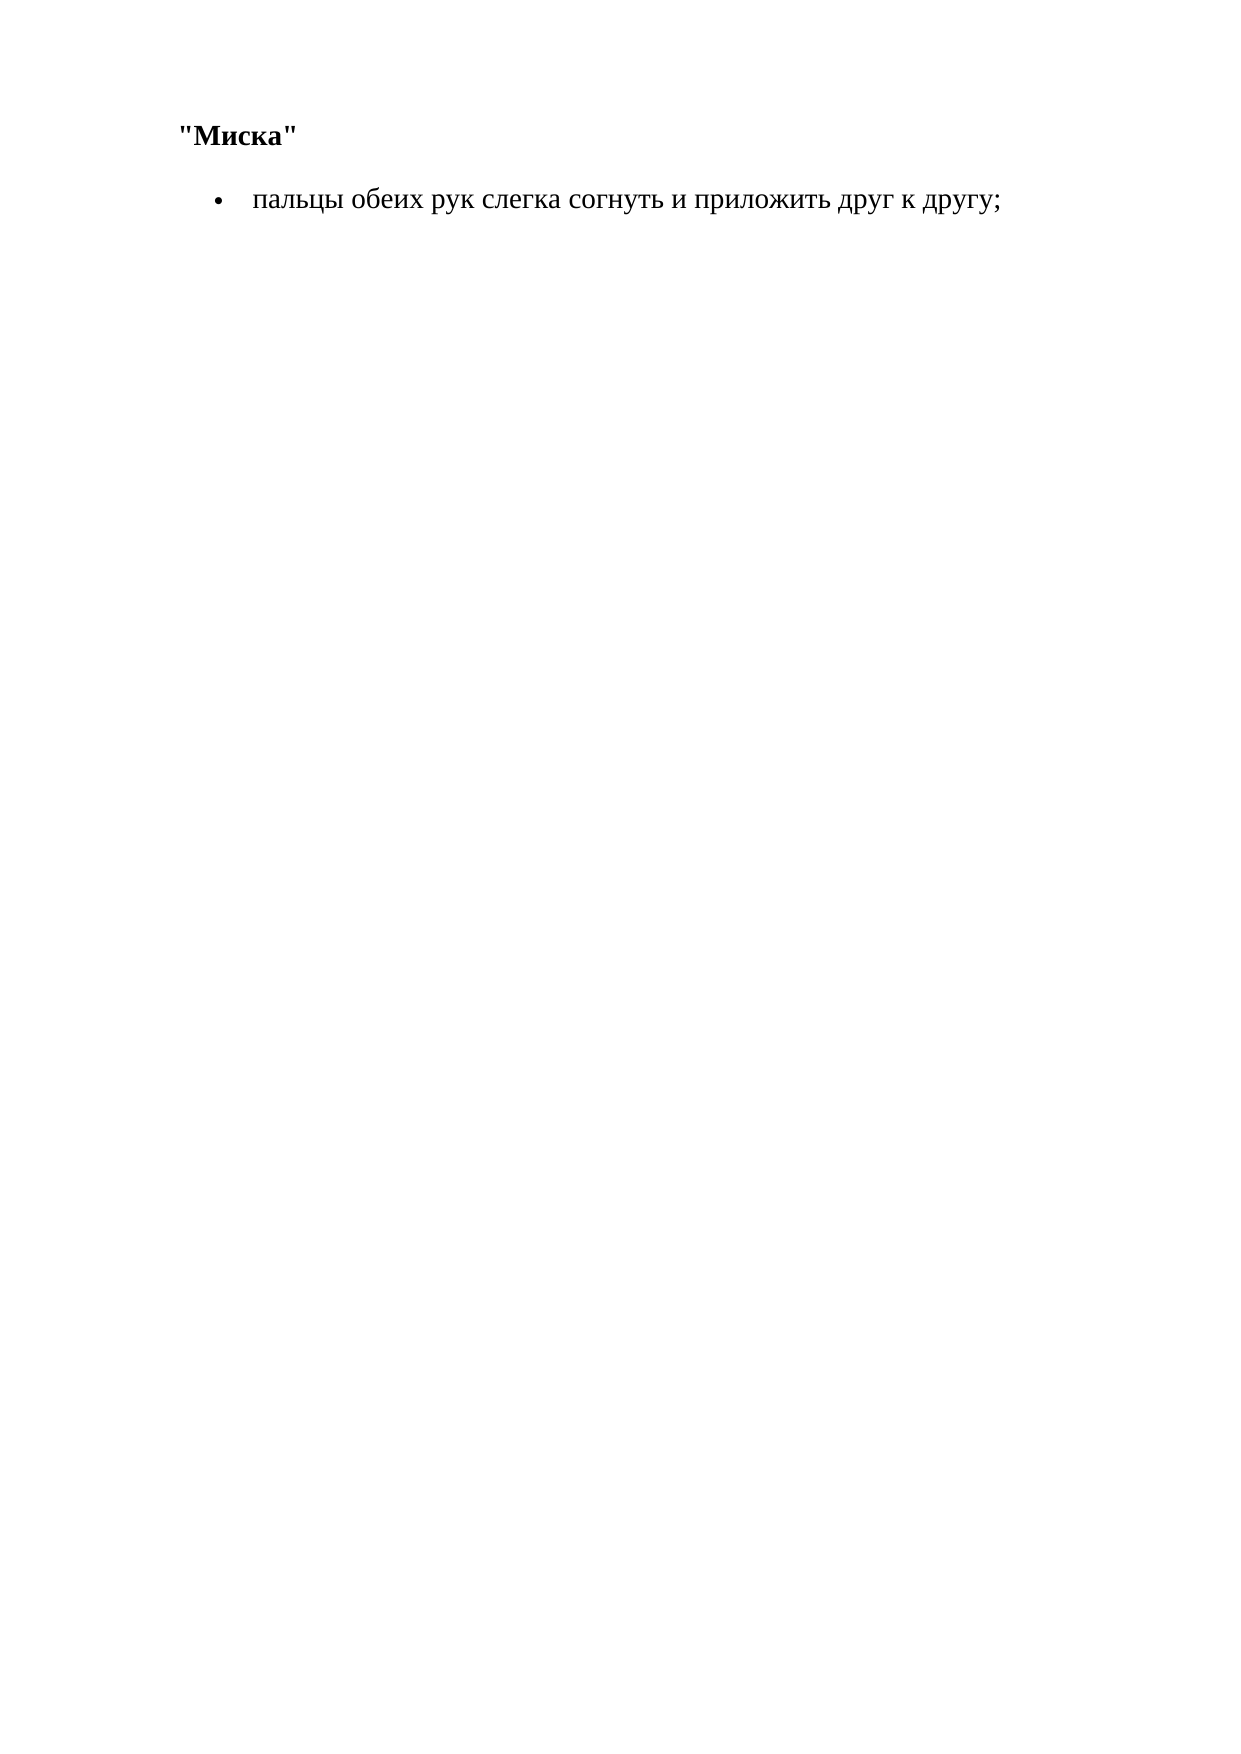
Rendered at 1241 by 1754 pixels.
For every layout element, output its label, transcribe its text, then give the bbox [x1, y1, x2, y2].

list пальцы обеих рук слегка согнуть и приложить друг к другу; [215, 181, 1152, 214]
text "Миска" [177, 118, 1152, 152]
